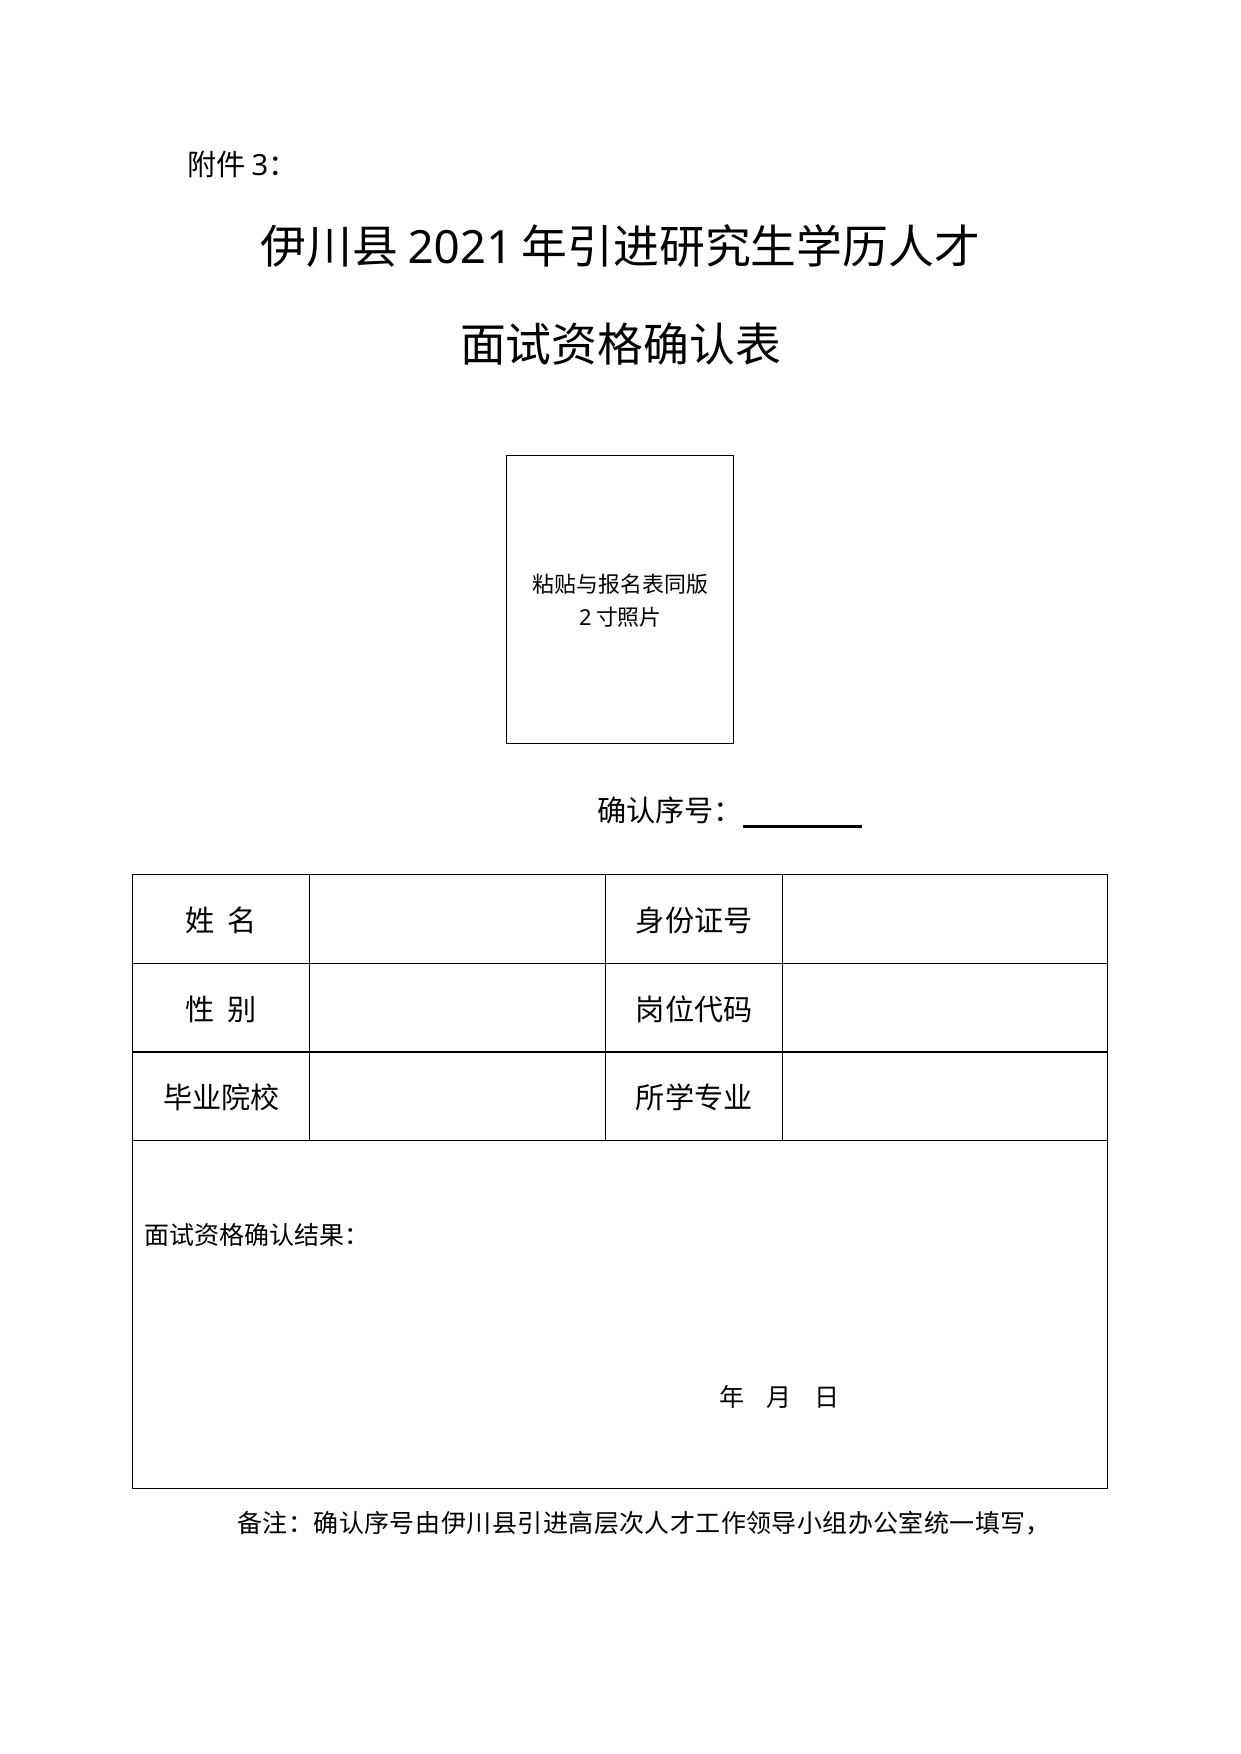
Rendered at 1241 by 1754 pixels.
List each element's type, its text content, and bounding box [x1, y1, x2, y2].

text 附件3： [187, 130, 1053, 195]
table_cell 性 别 [133, 964, 309, 1051]
table_header 身份证号 [606, 875, 782, 963]
table_header [783, 875, 1107, 963]
table_cell 毕业院校 [133, 1053, 309, 1140]
table_cell [783, 964, 1107, 1051]
table_header 姓 名 [133, 875, 309, 963]
table_header 粘贴与报名表同版 2寸照片 [507, 456, 733, 743]
text 面试资格确认表 [187, 292, 1053, 390]
text 确认序号： [187, 777, 1053, 842]
table_header [310, 875, 605, 963]
text 伊川县2021年引进研究生学历人才 [187, 195, 1053, 292]
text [187, 1489, 1053, 1554]
table_cell [310, 964, 605, 1051]
table_cell [310, 1053, 605, 1140]
table_cell 所学专业 [606, 1053, 782, 1140]
table_cell 岗位代码 [606, 964, 782, 1051]
table_cell [783, 1053, 1107, 1140]
table_cell 面试资格确认结果： 年 月 日 [133, 1141, 1107, 1488]
